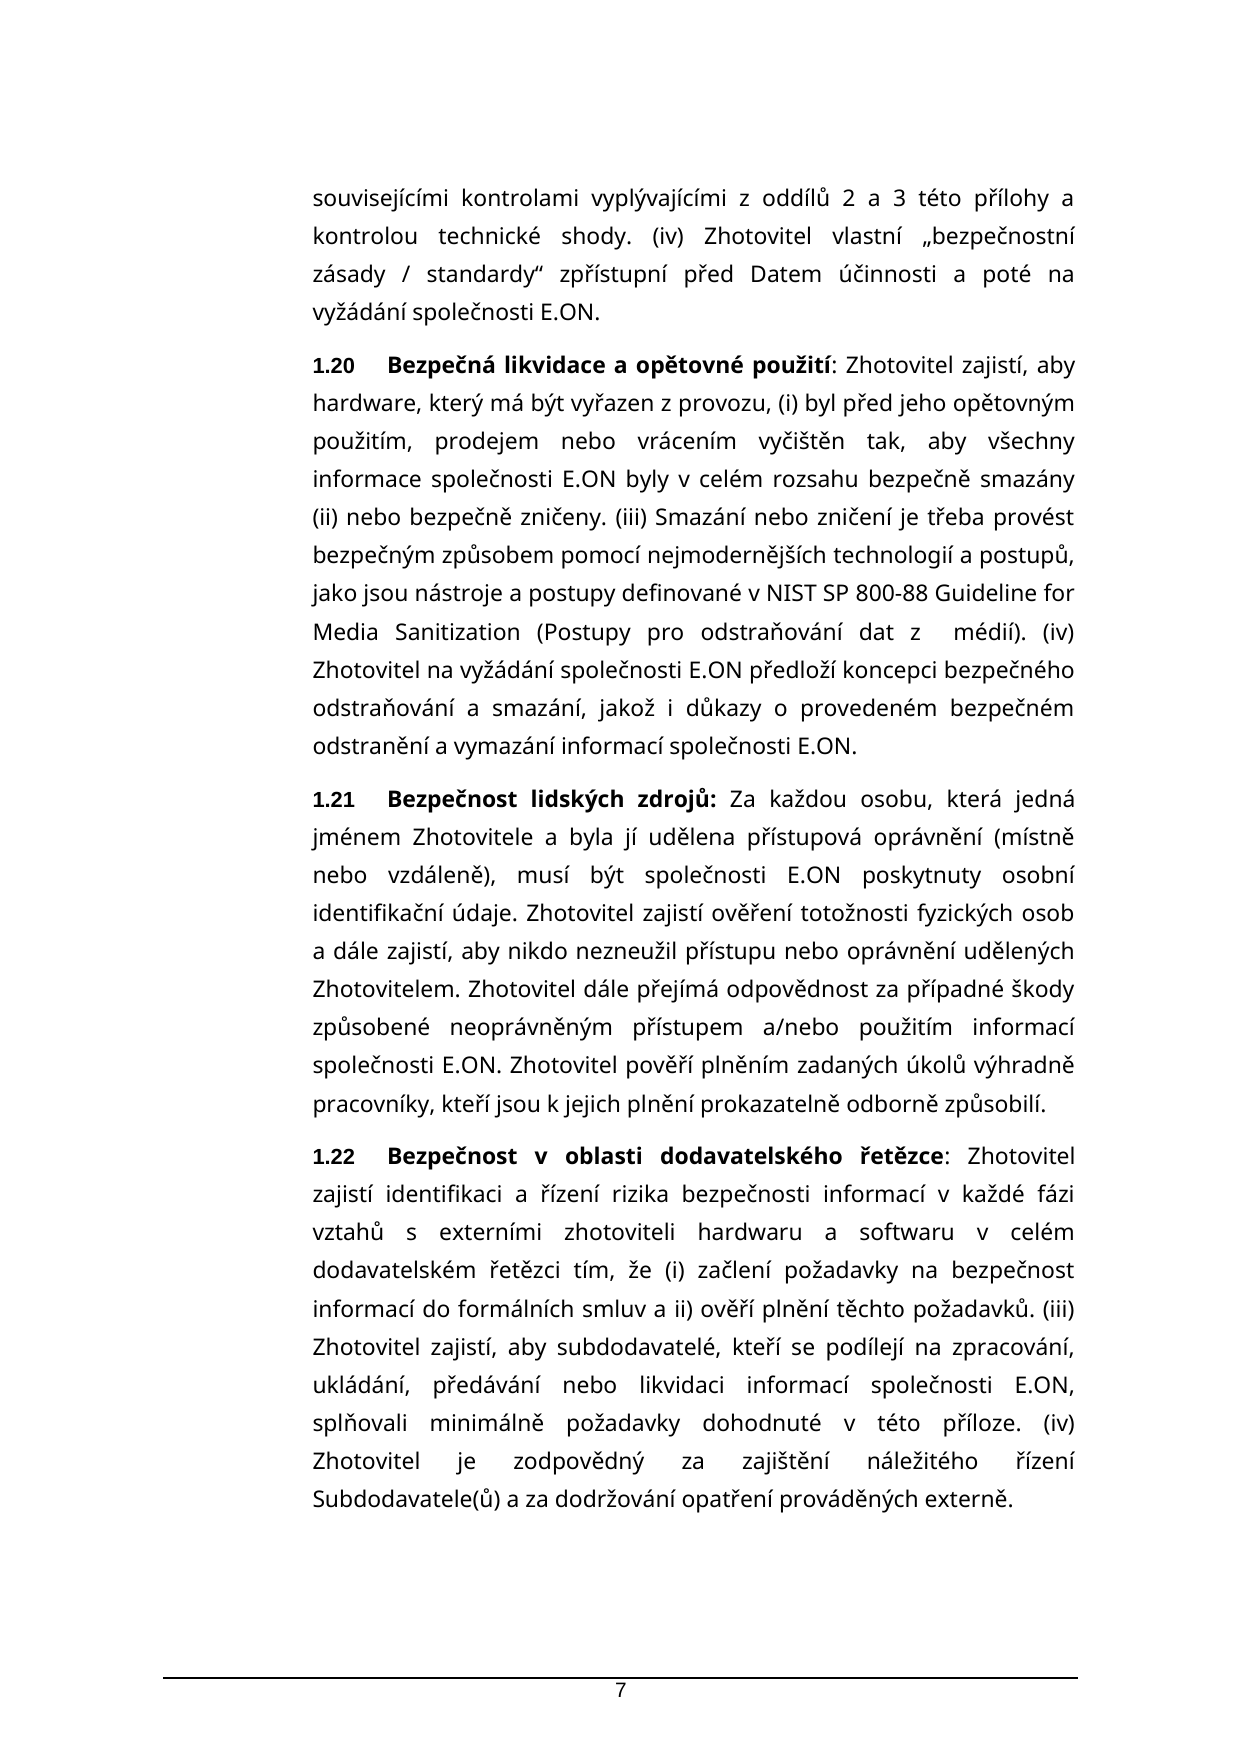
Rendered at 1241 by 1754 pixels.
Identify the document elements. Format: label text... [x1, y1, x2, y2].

list Bezpečnost lidských zdrojů: Za každou osobu, která jedná jménem Zhotovitele a byla jí udělena přístupová oprávnění (místně nebo vzdáleně), musí být společnosti E.ON poskytnuty osobní identifikační údaje. Zhotovitel zajistí ověření totožnosti fyzických osob a dále zajistí, aby nikdo nezneužil přístupu nebo oprávnění udělených Zhotovitelem. Zhotovitel dále přejímá odpovědnost za případné škody způsobené neoprávněným přístupem a/nebo použitím informací společnosti E.ON. Zhotovitel pověří plněním zadaných úkolů výhradně pracovníky, kteří jsou k jejich plnění prokazatelně odborně způsobilí. [312, 782, 1076, 1119]
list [312, 182, 1076, 327]
list Bezpečnost v oblasti dodavatelského řetězce: Zhotovitel zajistí identifikaci a řízení rizika bezpečnosti informací v každé fázi vztahů s externími zhotoviteli hardwaru a softwaru v celém dodavatelském řetězci tím, že (i) začlení požadavky na bezpečnost informací do formálních smluv a ii) ověří plnění těchto požadavků. (iii) Zhotovitel zajistí, aby subdodavatelé, kteří se podílejí na zpracování, ukládání, předávání nebo likvidaci informací společnosti E.ON, splňovali minimálně požadavky dohodnuté v této příloze. (iv) Zhotovitel je zodpovědný za zajištění náležitého řízení Subdodavatele(ů) a za dodržování opatření prováděných externě. [312, 1140, 1076, 1514]
list Bezpečná likvidace a opětovné použití: Zhotovitel zajistí, aby hardware, který má být vyřazen z provozu, (i) byl před jeho opětovným použitím, prodejem nebo vrácením vyčištěn tak, aby všechny informace společnosti E.ON byly v celém rozsahu bezpečně smazány (ii) nebo bezpečně zničeny. (iii) Smazání nebo zničení je třeba provést bezpečným způsobem pomocí nejmodernějších technologií a postupů, jako jsou nástroje a postupy definované v NIST SP 800-88 Guideline for Media Sanitization (Postupy pro odstraňování dat z médií). (iv) Zhotovitel na vyžádání společnosti E.ON předloží koncepci bezpečného odstraňování a smazání, jakož i důkazy o provedeném bezpečném odstranění a vymazání informací společnosti E.ON. [312, 349, 1076, 761]
